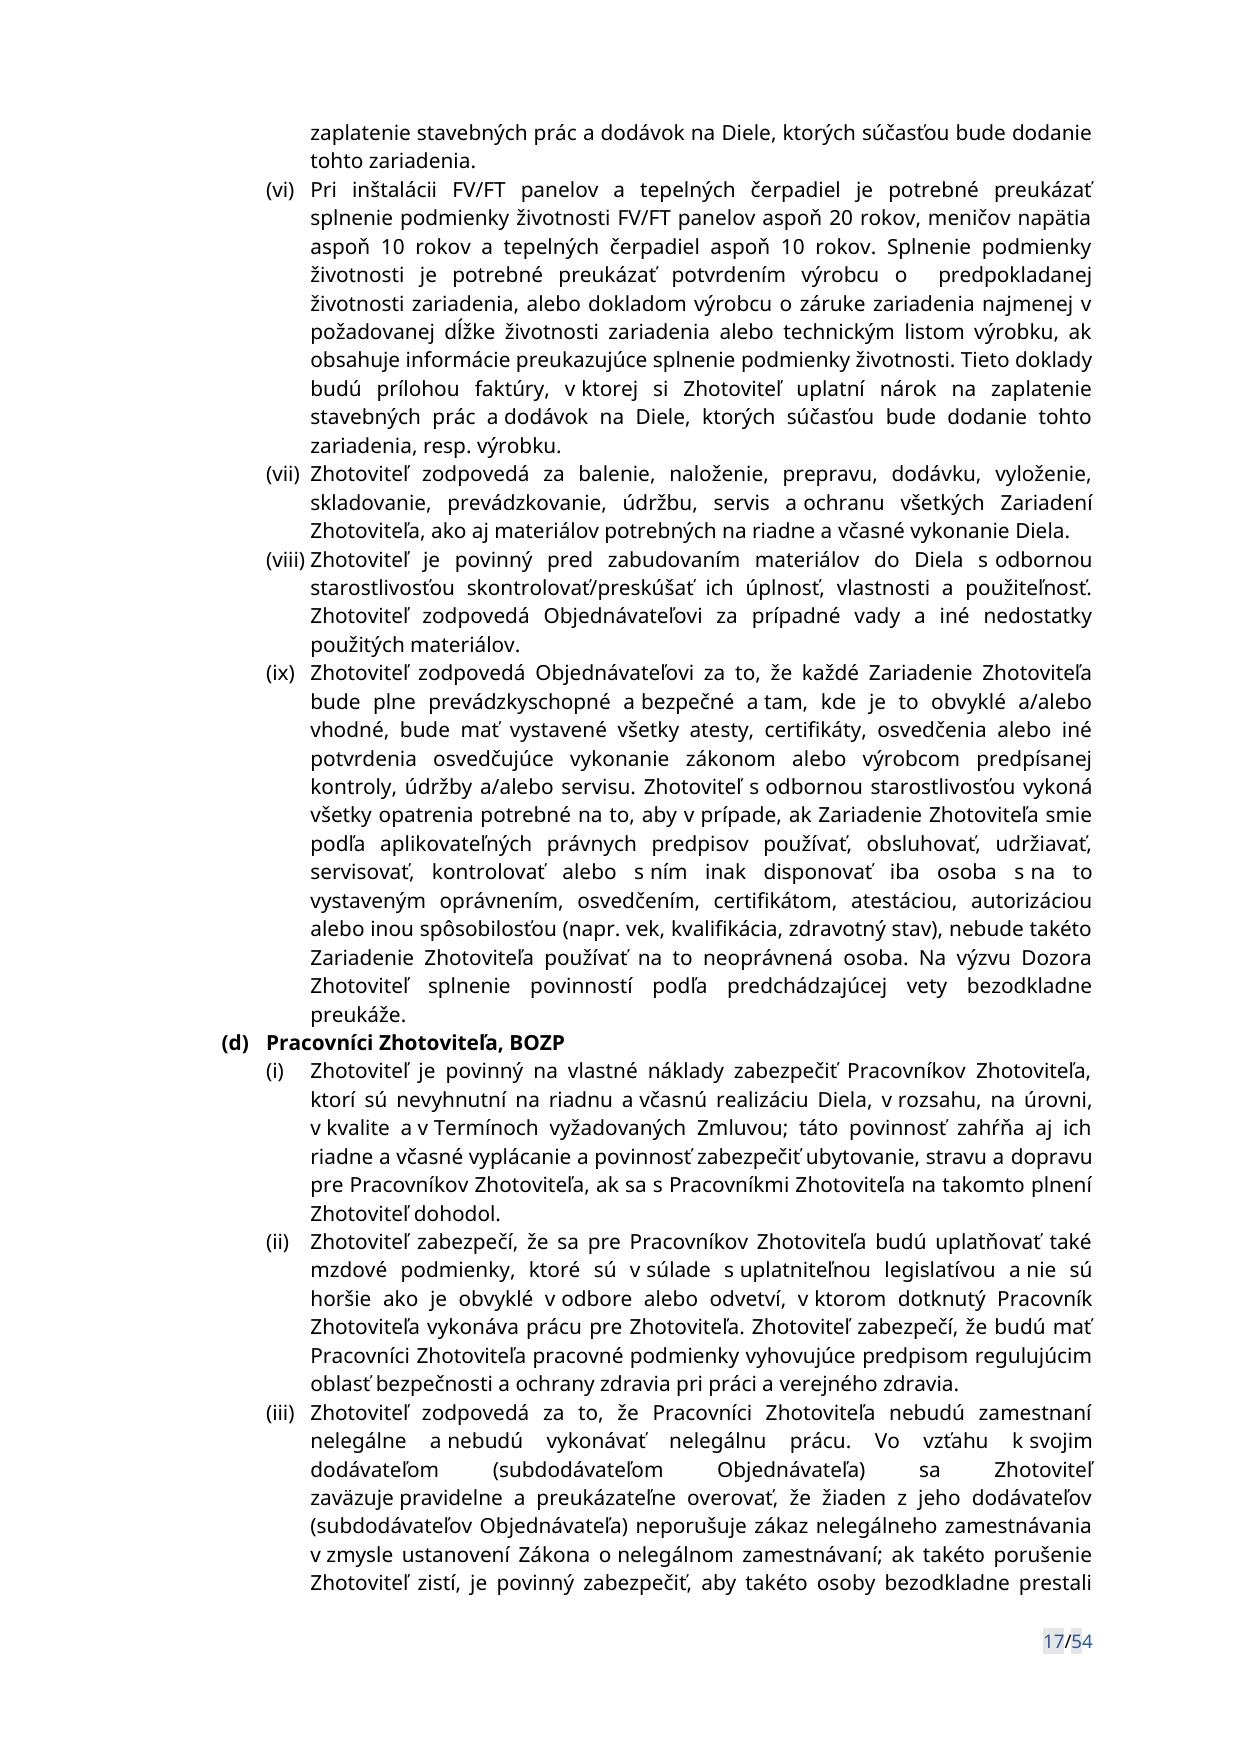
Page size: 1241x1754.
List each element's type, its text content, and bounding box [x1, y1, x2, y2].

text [266, 118, 1093, 175]
text (vi) Pri inštalácii FV/FT panelov a tepelných čerpadiel je potrebné preukázať splnenie podmienky životnosti FV/FT panelov aspoň 20 rokov, meničov napätia aspoň 10 rokov a tepelných čerpadiel aspoň 10 rokov. Splnenie podmienky životnosti je potrebné preukázať potvrdením výrobcu o predpokladanej životnosti zariadenia, alebo dokladom výrobcu o záruke zariadenia najmenej v požadovanej dĺžke životnosti zariadenia alebo technickým listom výrobku, ak obsahuje informácie preukazujúce splnenie podmienky životnosti. Tieto doklady budú prílohou faktúry, v ktorej si Zhotoviteľ uplatní nárok na zaplatenie stavebných prác a dodávok na Diele, ktorých súčasťou bude dodanie tohto zariadenia, resp. výrobku. [266, 175, 1093, 459]
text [266, 1398, 1093, 1597]
text (vii) Zhotoviteľ zodpovedá za balenie, naloženie, prepravu, dodávku, vyloženie, skladovanie, prevádzkovanie, údržbu, servis a ochranu všetkých Zariadení Zhotoviteľa, ako aj materiálov potrebných na riadne a včasné vykonanie Diela. [266, 459, 1093, 545]
text (ix) Zhotoviteľ zodpovedá Objednávateľovi za to, že každé Zariadenie Zhotoviteľa bude plne prevádzkyschopné a bezpečné a tam, kde je to obvyklé a/alebo vhodné, bude mať vystavené všetky atesty, certifikáty, osvedčenia alebo iné potvrdenia osvedčujúce vykonanie zákonom alebo výrobcom predpísanej kontroly, údržby a/alebo servisu. Zhotoviteľ s odbornou starostlivosťou vykoná všetky opatrenia potrebné na to, aby v prípade, ak Zariadenie Zhotoviteľa smie podľa aplikovateľných právnych predpisov používať, obsluhovať, udržiavať, servisovať, kontrolovať alebo s ním inak disponovať iba osoba s na to vystaveným oprávnením, osvedčením, certifikátom, atestáciou, autorizáciou alebo inou spôsobilosťou (napr. vek, kvalifikácia, zdravotný stav), nebude takéto Zariadenie Zhotoviteľa používať na to neoprávnená osoba. Na výzvu Dozora Zhotoviteľ splnenie povinností podľa predchádzajúcej vety bezodkladne preukáže. [266, 658, 1093, 1028]
text (d) Pracovníci Zhotoviteľa, BOZP [221, 1028, 1093, 1057]
text (ii) Zhotoviteľ zabezpečí, že sa pre Pracovníkov Zhotoviteľa budú uplatňovať také mzdové podmienky, ktoré sú v súlade s uplatniteľnou legislatívou a nie sú horšie ako je obvyklé v odbore alebo odvetví, v ktorom dotknutý Pracovník Zhotoviteľa vykonáva prácu pre Zhotoviteľa. Zhotoviteľ zabezpečí, že budú mať Pracovníci Zhotoviteľa pracovné podmienky vyhovujúce predpisom regulujúcim oblasť bezpečnosti a ochrany zdravia pri práci a verejného zdravia. [266, 1227, 1093, 1398]
text (viii) Zhotoviteľ je povinný pred zabudovaním materiálov do Diela s odbornou starostlivosťou skontrolovať/preskúšať ich úplnosť, vlastnosti a použiteľnosť. Zhotoviteľ zodpovedá Objednávateľovi za prípadné vady a iné nedostatky použitých materiálov. [266, 545, 1093, 658]
text (i) Zhotoviteľ je povinný na vlastné náklady zabezpečiť Pracovníkov Zhotoviteľa, ktorí sú nevyhnutní na riadnu a včasnú realizáciu Diela, v rozsahu, na úrovni, v kvalite a v Termínoch vyžadovaných Zmluvou; táto povinnosť zahŕňa aj ich riadne a včasné vyplácanie a povinnosť zabezpečiť ubytovanie, stravu a dopravu pre Pracovníkov Zhotoviteľa, ak sa s Pracovníkmi Zhotoviteľa na takomto plnení Zhotoviteľ dohodol. [266, 1057, 1093, 1227]
